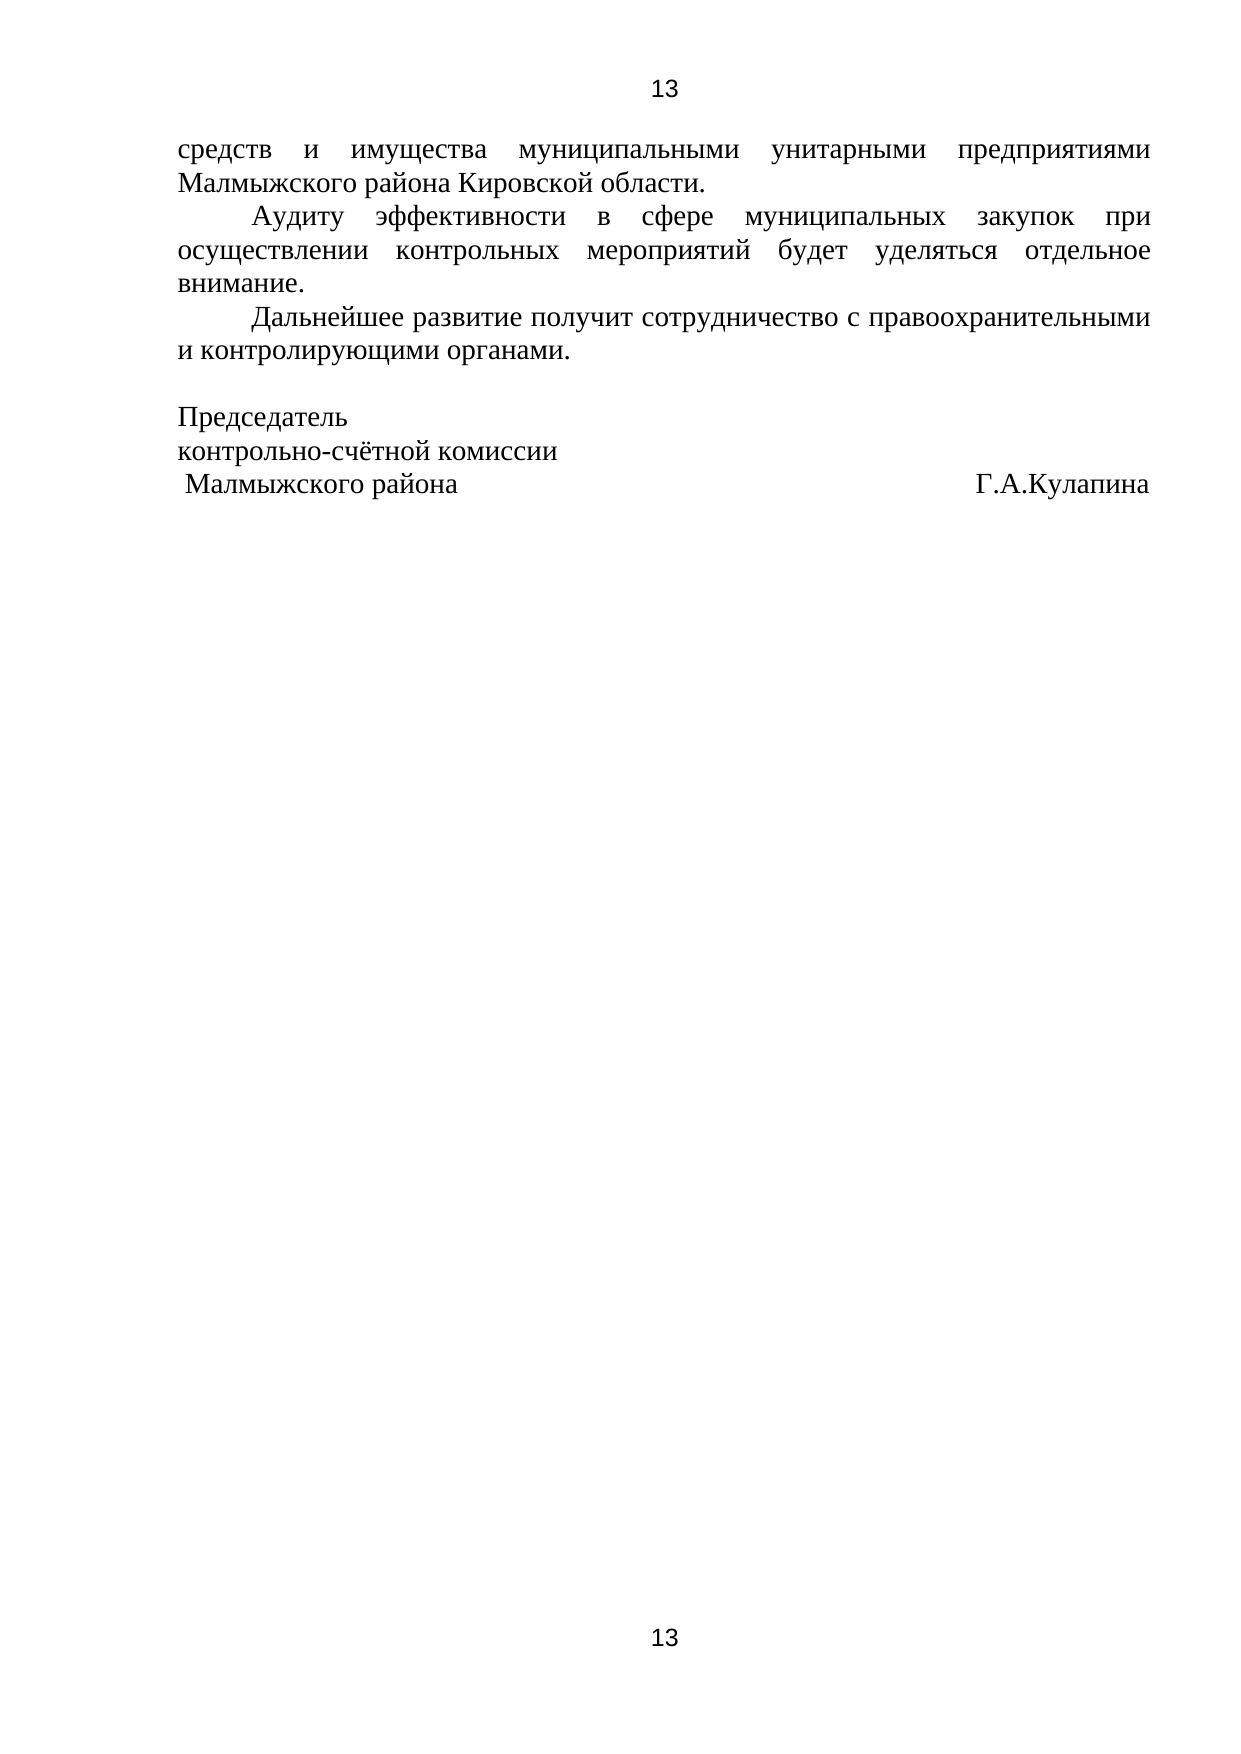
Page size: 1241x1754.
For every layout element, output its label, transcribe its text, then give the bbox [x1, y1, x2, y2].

text Дальнейшее развитие получит сотрудничество с правоохранительными и контролирующими органами. [177, 299, 1152, 366]
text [177, 131, 1152, 198]
text Аудиту эффективности в сфере муниципальных закупок при осуществлении контрольных мероприятий будет уделяться отдельное внимание. [177, 198, 1152, 299]
text Председатель [177, 399, 1152, 433]
text контрольно-счётной комиссии [177, 433, 1152, 467]
text Малмыжского района Г.А.Кулапина [177, 467, 1152, 500]
